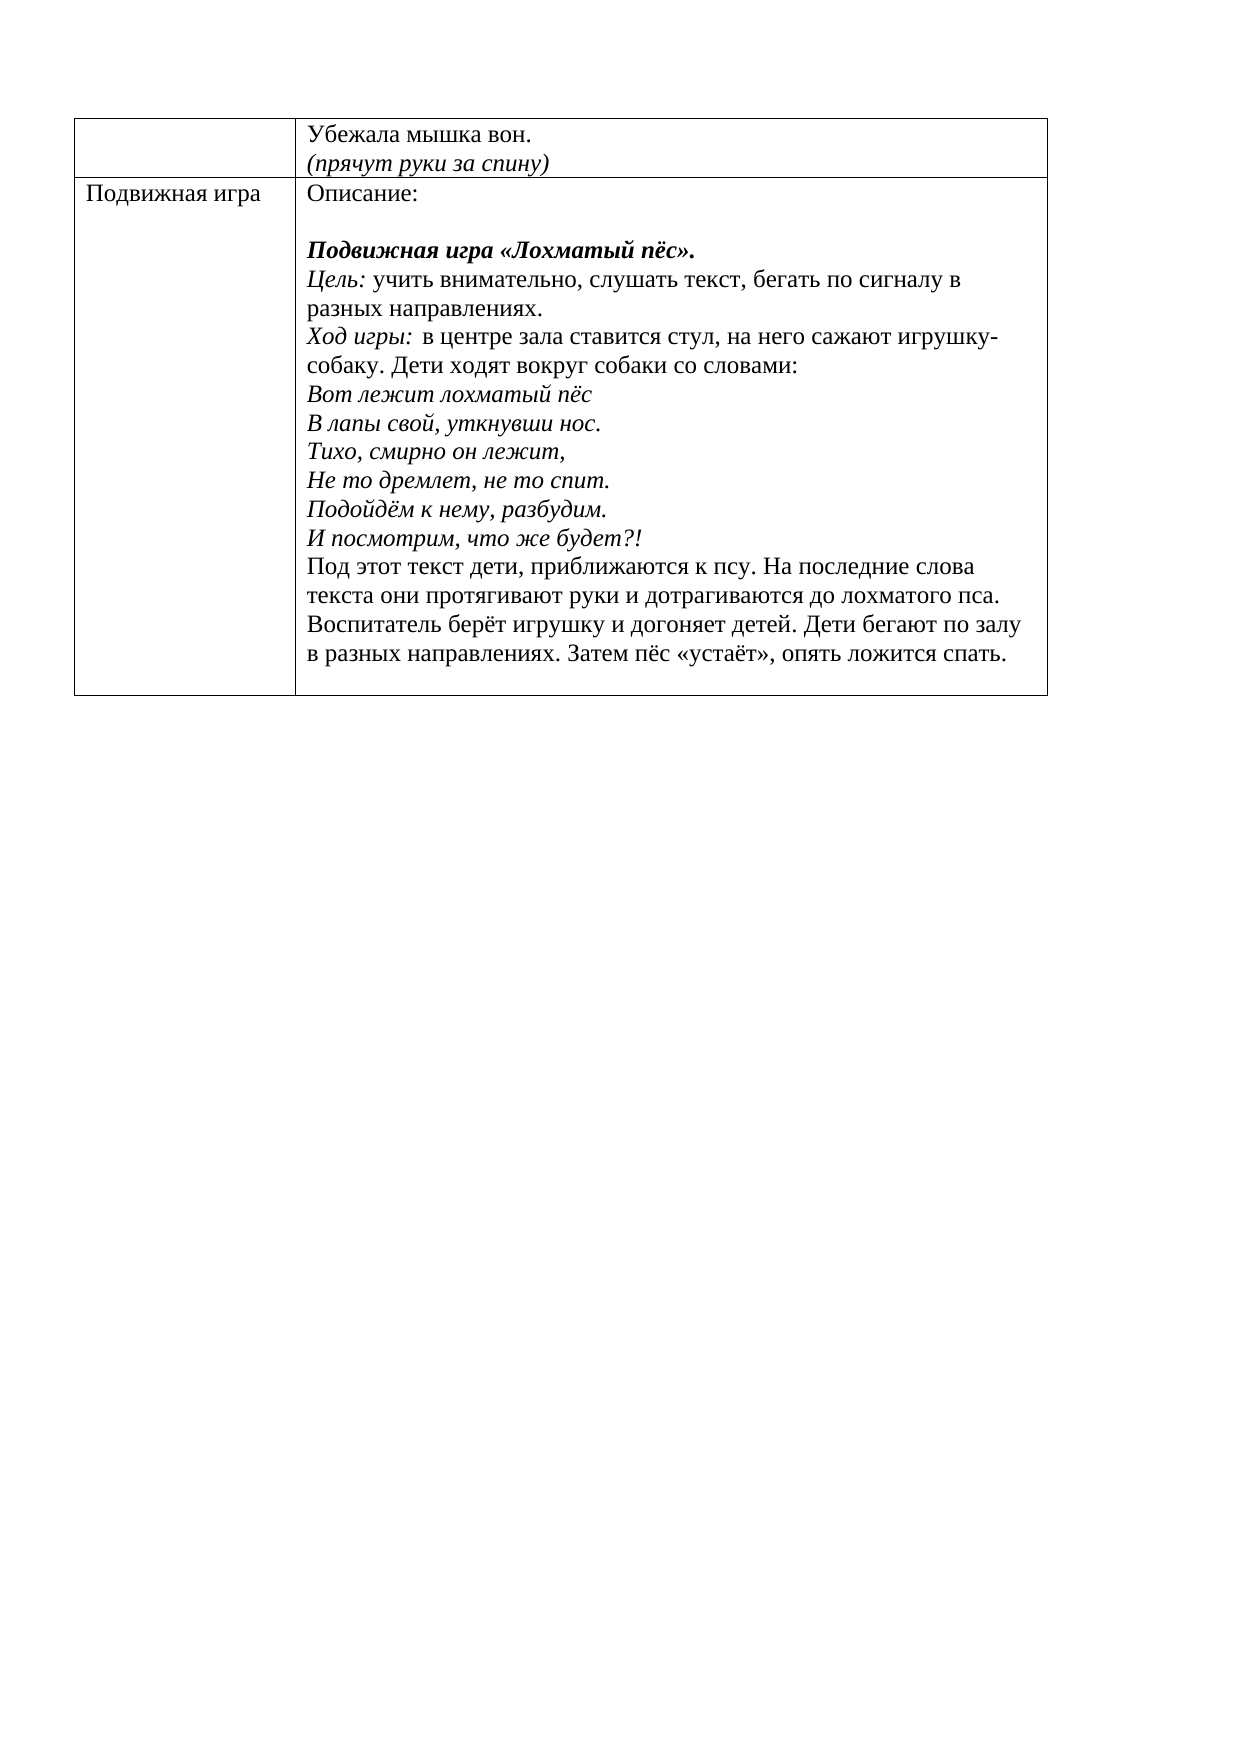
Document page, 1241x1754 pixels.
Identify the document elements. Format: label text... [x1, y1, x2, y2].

table_cell Описание: Подвижная игра «Лохматый пёс». Цель: учить внимательно, слушать текст, бегать по сигналу в разных направлениях. Ход игры: в центре зала ставится стул, на него сажают игрушку-собаку. Дети ходят вокруг собаки со словами: Вот лежит лохматый пёс В лапы свой, уткнувши нос. Тихо, смирно он лежит, Не то дремлет, не то спит. Подойдём к нему, разбудим. И посмотрим, что же будет?! Под этот текст дети, приближаются к псу. На последние слова текста они протягивают руки и дотрагиваются до лохматого пса. Воспитатель берёт игрушку и догоняет детей. Дети бегают по залу в разных направлениях. Затем пёс «устаёт», опять ложится спать. [296, 178, 1047, 694]
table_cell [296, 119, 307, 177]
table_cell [75, 119, 295, 177]
table_cell Подвижная игра [75, 178, 295, 694]
